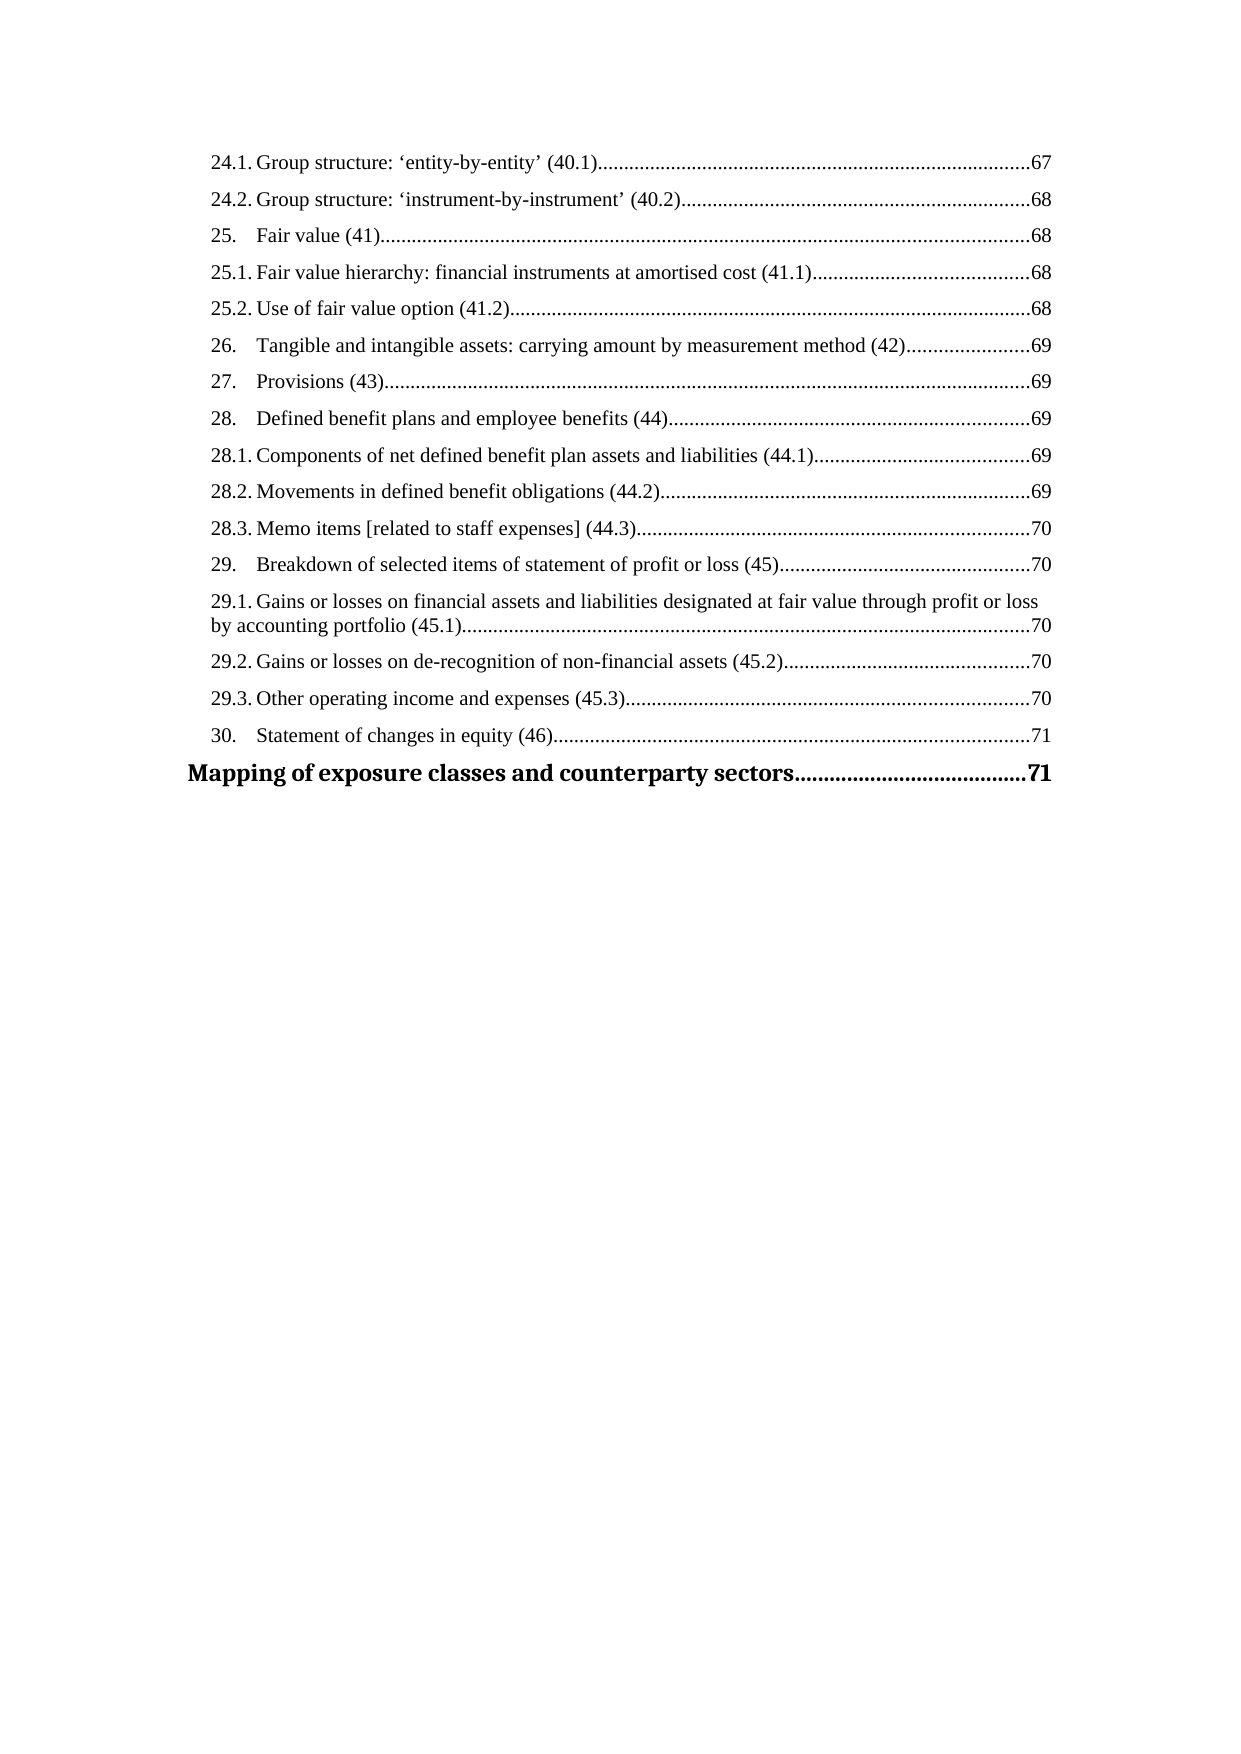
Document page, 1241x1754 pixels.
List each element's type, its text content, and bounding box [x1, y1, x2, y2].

text 30. Statement of changes in equity (46) 71 [211, 722, 1053, 747]
text 25. Fair value (41) 68 [211, 223, 1053, 247]
text Mapping of exposure classes and counterparty sectors 71 [187, 759, 1053, 788]
text 29.3. Other operating income and expenses (45.3) 70 [211, 686, 1053, 710]
text 29.1. Gains or losses on financial assets and liabilities designated at fair value through profit or loss by accounting portfolio (45.1) 70 [211, 589, 1053, 637]
text 28.1. Components of net defined benefit plan assets and liabilities (44.1) 69 [211, 442, 1053, 467]
text 27. Provisions (43) 69 [211, 369, 1053, 393]
text 28. Defined benefit plans and employee benefits (44) 69 [211, 406, 1053, 430]
text 29. Breakdown of selected items of statement of profit or loss (45) 70 [211, 552, 1053, 576]
text 25.1. Fair value hierarchy: financial instruments at amortised cost (41.1) 68 [211, 260, 1053, 284]
text 25.2. Use of fair value option (41.2) 68 [211, 296, 1053, 320]
text 26. Tangible and intangible assets: carrying amount by measurement method (42) 69 [211, 333, 1053, 357]
text 28.3. Memo items [related to staff expenses] (44.3) 70 [211, 516, 1053, 540]
text 28.2. Movements in defined benefit obligations (44.2) 69 [211, 479, 1053, 503]
text 24.2. Group structure: ‘instrument-by-instrument’ (40.2) 68 [211, 187, 1053, 211]
text 29.2. Gains or losses on de-recognition of non-financial assets (45.2) 70 [211, 649, 1053, 673]
text 24.1. Group structure: ‘entity-by-entity’ (40.1) 67 [211, 150, 1053, 174]
